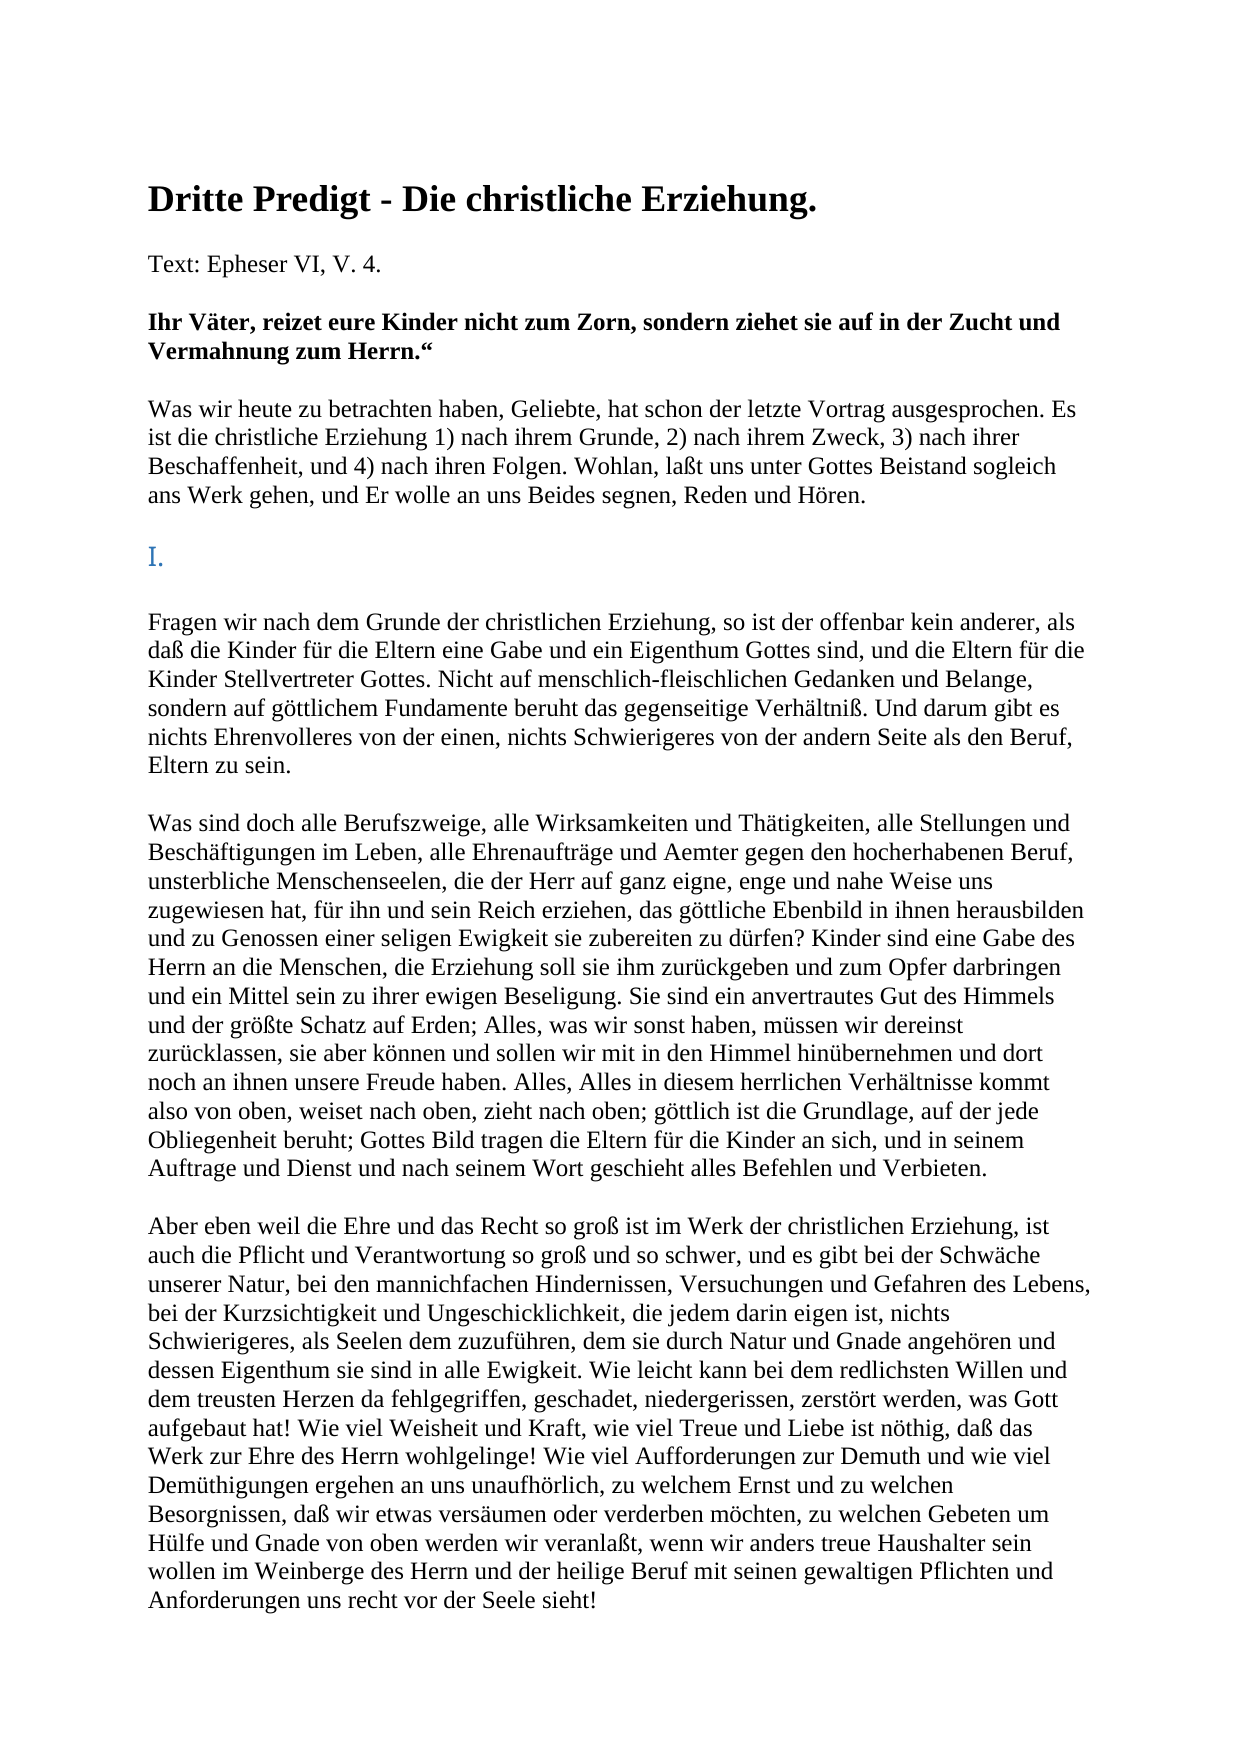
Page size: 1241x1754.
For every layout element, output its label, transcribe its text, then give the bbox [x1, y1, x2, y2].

subtitle Dritte Predigt - Die christliche Erziehung. [148, 177, 1093, 220]
text Was wir heute zu betrachten haben, Geliebte, hat schon der letzte Vortrag ausgesprochen. Es ist die christliche Erziehung 1) nach ihrem Grunde, 2) nach ihrem Zweck, 3) nach ihrer Beschaffenheit, und 4) nach ihren Folgen. Wohlan, laßt uns unter Gottes Beistand sogleich ans Werk gehen, und Er wolle an uns Beides segnen, Reden und Hören. [148, 394, 1093, 509]
text Fragen wir nach dem Grunde der christlichen Erziehung, so ist der offenbar kein anderer, als daß die Kinder für die Eltern eine Gabe und ein Eigenthum Gottes sind, und die Eltern für die Kinder Stellvertreter Gottes. Nicht auf menschlich-fleischlichen Gedanken und Belange, sondern auf göttlichem Fundamente beruht das gegenseitige Verhältniß. Und darum gibt es nichts Ehrenvolleres von der einen, nichts Schwierigeres von der andern Seite als den Beruf, Eltern zu sein. [148, 607, 1093, 779]
text Aber eben weil die Ehre und das Recht so groß ist im Werk der christlichen Erziehung, ist auch die Pflicht und Verantwortung so groß und so schwer, und es gibt bei der Schwäche unserer Natur, bei den mannichfachen Hindernissen, Versuchungen und Gefahren des Lebens, bei der Kurzsichtigkeit und Ungeschicklichkeit, die jedem darin eigen ist, nichts Schwierigeres, als Seelen dem zuzuführen, dem sie durch Natur und Gnade angehören und dessen Eigenthum sie sind in alle Ewigkeit. Wie leicht kann bei dem redlichsten Willen und dem treusten Herzen da fehlgegriffen, geschadet, niedergerissen, zerstört werden, was Gott aufgebaut hat! Wie viel Weisheit und Kraft, wie viel Treue und Liebe ist nöthig, daß das Werk zur Ehre des Herrn wohlgelinge! Wie viel Aufforderungen zur Demuth und wie viel Demüthigungen ergehen an uns unaufhörlich, zu welchem Ernst und zu welchen Besorgnissen, daß wir etwas versäumen oder verderben möchten, zu welchen Gebeten um Hülfe und Gnade von oben werden wir veranlaßt, wenn wir anders treue Haushalter sein wollen im Weinberge des Herrn und der heilige Beruf mit seinen gewaltigen Pflichten und Anforderungen uns recht vor der Seele sieht! [148, 1211, 1093, 1614]
subtitle I. [148, 538, 1093, 575]
text Ihr Väter, reizet eure Kinder nicht zum Zorn, sondern ziehet sie auf in der Zucht und Vermahnung zum Herrn.“ [148, 307, 1093, 364]
text Text: Epheser VI, V. 4. [148, 249, 1093, 278]
text Was sind doch alle Berufszweige, alle Wirksamkeiten und Thätigkeiten, alle Stellungen und Beschäftigungen im Leben, alle Ehrenaufträge und Aemter gegen den hocherhabenen Beruf, unsterbliche Menschenseelen, die der Herr auf ganz eigne, enge und nahe Weise uns zugewiesen hat, für ihn und sein Reich erziehen, das göttliche Ebenbild in ihnen herausbilden und zu Genossen einer seligen Ewigkeit sie zubereiten zu dürfen? Kinder sind eine Gabe des Herrn an die Menschen, die Erziehung soll sie ihm zurückgeben und zum Opfer darbringen und ein Mittel sein zu ihrer ewigen Beseligung. Sie sind ein anvertrautes Gut des Himmels und der größte Schatz auf Erden; Alles, was wir sonst haben, müssen wir dereinst zurücklassen, sie aber können und sollen wir mit in den Himmel hinübernehmen und dort noch an ihnen unsere Freude haben. Alles, Alles in diesem herrlichen Verhältnisse kommt also von oben, weiset nach oben, zieht nach oben; göttlich ist die Grundlage, auf der jede Obliegenheit beruht; Gottes Bild tragen die Eltern für die Kinder an sich, und in seinem Auftrage und Dienst und nach seinem Wort geschieht alles Befehlen und Verbieten. [148, 808, 1093, 1182]
